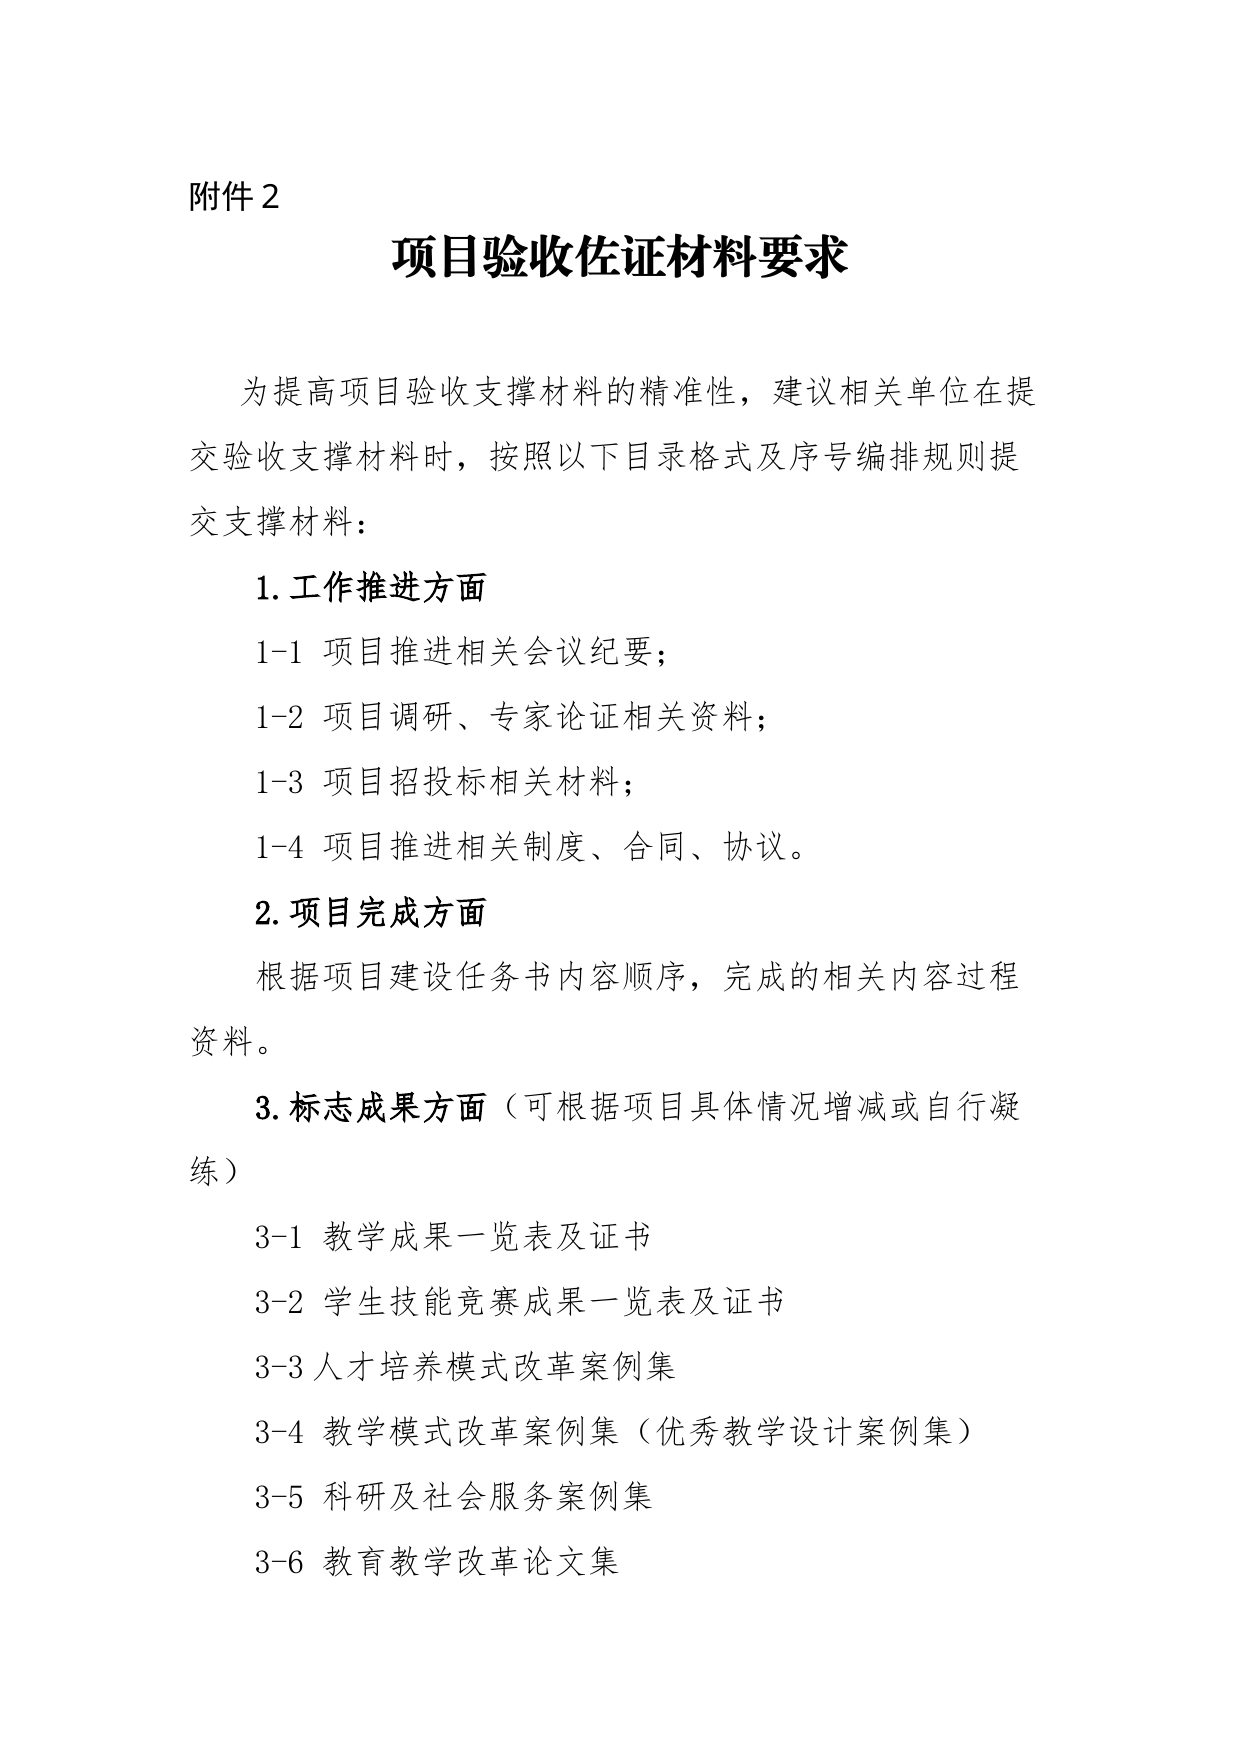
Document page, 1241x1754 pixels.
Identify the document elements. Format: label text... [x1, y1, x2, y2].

text 3-4 教学模式改革案例集（优秀教学设计案例集） [187, 1397, 1053, 1462]
text 附件2 [187, 162, 1053, 227]
text 1-1 项目推进相关会议纪要； [187, 617, 1053, 682]
text 1-4 项目推进相关制度、合同、协议。 [187, 812, 1053, 877]
text 2.项目完成方面 [187, 877, 1053, 942]
text 3-1 教学成果一览表及证书 [187, 1202, 1053, 1267]
text 3.标志成果方面（可根据项目具体情况增减或自行凝练） [187, 1072, 1053, 1202]
text 1.工作推进方面 [187, 552, 1053, 617]
text 1-2 项目调研、专家论证相关资料； [187, 682, 1053, 747]
text 3-3人才培养模式改革案例集 [187, 1332, 1053, 1397]
text 项目验收佐证材料要求 [187, 227, 1053, 292]
text 根据项目建设任务书内容顺序，完成的相关内容过程资料。 [187, 942, 1053, 1072]
text 3-2 学生技能竞赛成果一览表及证书 [187, 1267, 1053, 1332]
text 为提高项目验收支撑材料的精准性，建议相关单位在提交验收支撑材料时，按照以下目录格式及序号编排规则提交支撑材料： [187, 357, 1053, 552]
text 1-3 项目招投标相关材料； [187, 747, 1053, 812]
text 3-6 教育教学改革论文集 [187, 1527, 1053, 1592]
text 3-5 科研及社会服务案例集 [187, 1462, 1053, 1527]
